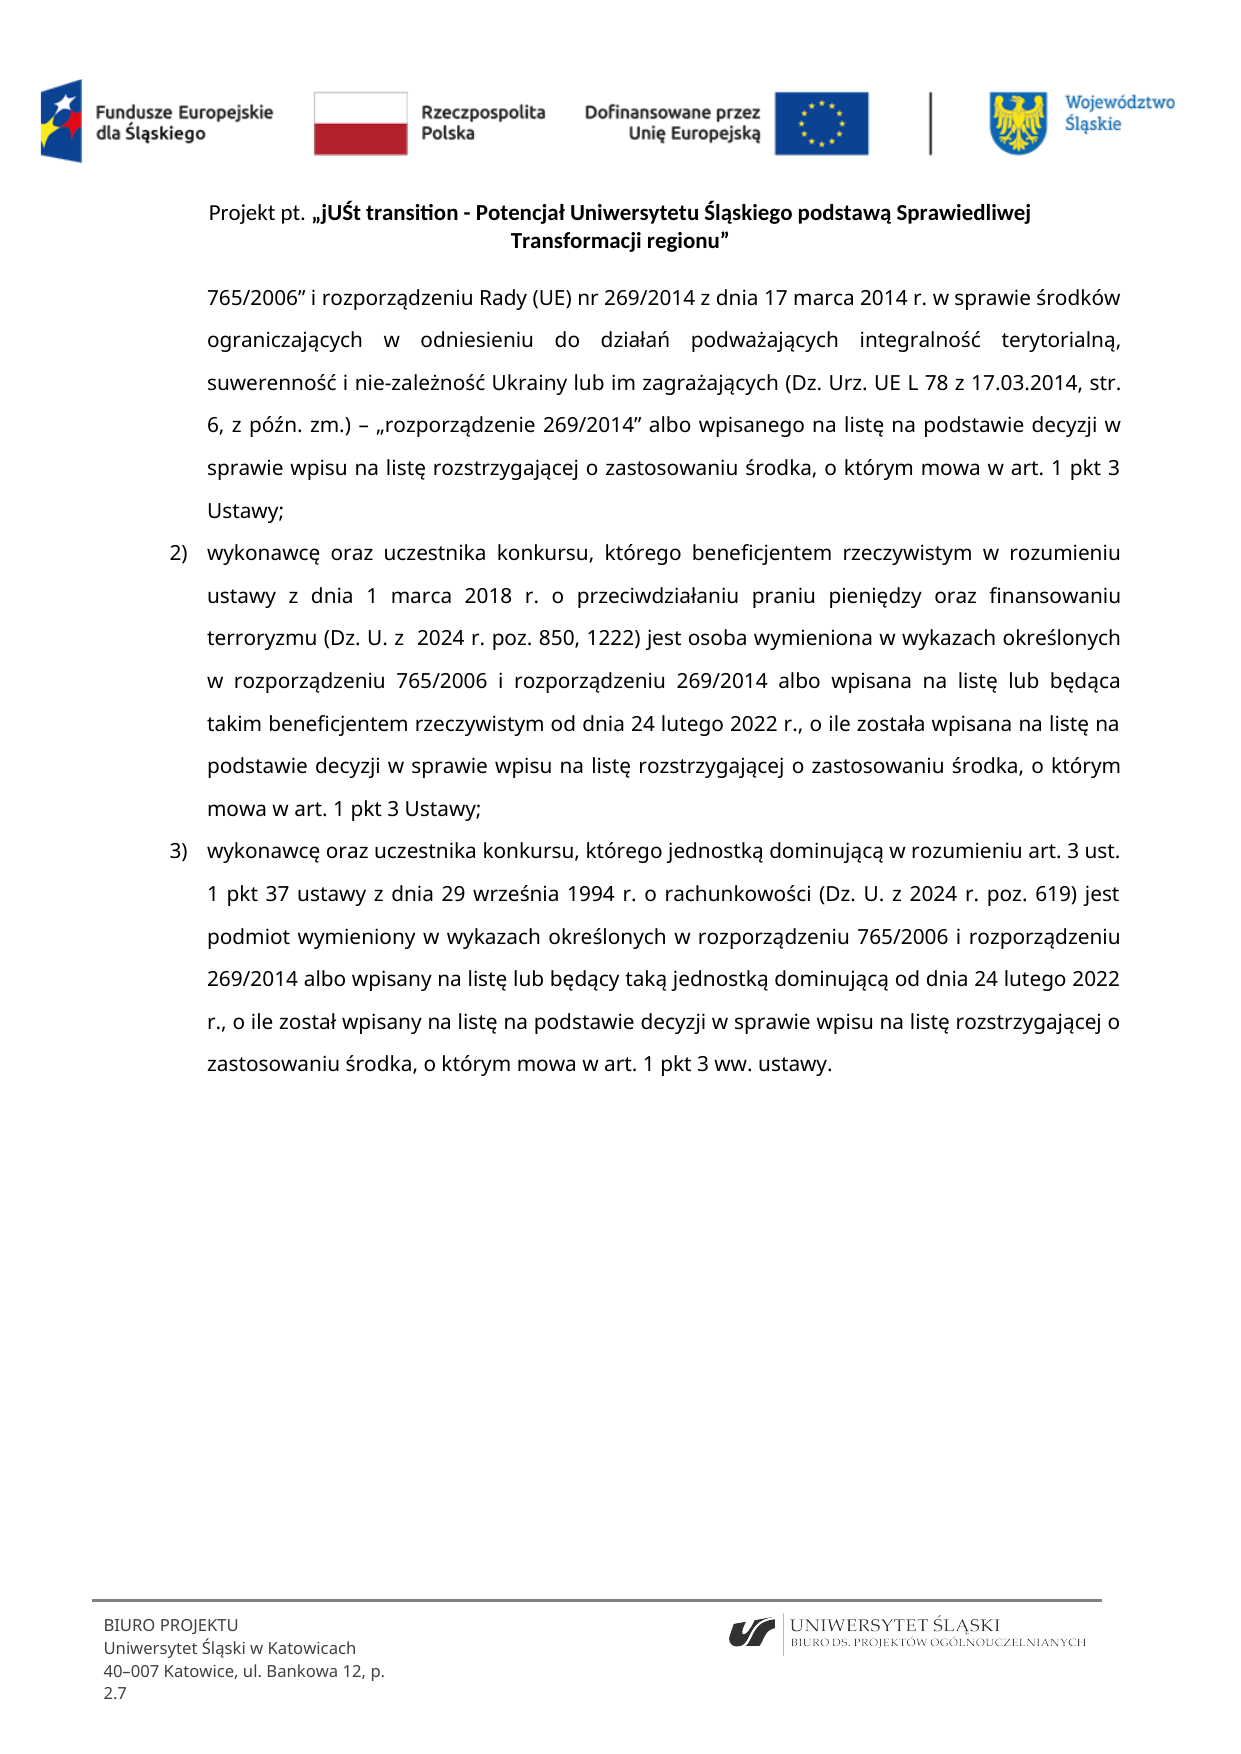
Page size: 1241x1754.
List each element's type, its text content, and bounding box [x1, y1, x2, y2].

picture [40, 79, 1175, 163]
list wykonawcę oraz uczestnika konkursu, którego beneficjentem rzeczywistym w rozumieniu ustawy z dnia 1 marca 2018 r. o przeciwdziałaniu praniu pieniędzy oraz finansowaniu terroryzmu (Dz. U. z 2024 r. poz. 850, 1222) jest osoba wymieniona w wykazach określonych w rozporządzeniu 765/2006 i rozporządzeniu 269/2014 albo wpisana na listę lub będąca takim beneficjentem rzeczywistym od dnia 24 lutego 2022 r., o ile została wpisana na listę na podstawie decyzji w sprawie wpisu na listę rozstrzygającej o zastosowaniu środka, o którym mowa w art. 1 pkt 3 Ustawy; [169, 538, 1122, 822]
list wykonawcę oraz uczestnika konkursu, którego jednostką dominującą w rozumieniu art. 3 ust. 1 pkt 37 ustawy z dnia 29 września 1994 r. o rachunkowości (Dz. U. z 2024 r. poz. 619) jest podmiot wymieniony w wykazach określonych w rozporządzeniu 765/2006 i rozporządzeniu 269/2014 albo wpisany na listę lub będący taką jednostką dominującą od dnia 24 lutego 2022 r., o ile został wpisany na listę na podstawie decyzji w sprawie wpisu na listę rozstrzygającej o zastosowaniu środka, o którym mowa w art. 1 pkt 3 ww. ustawy. [169, 837, 1122, 1078]
